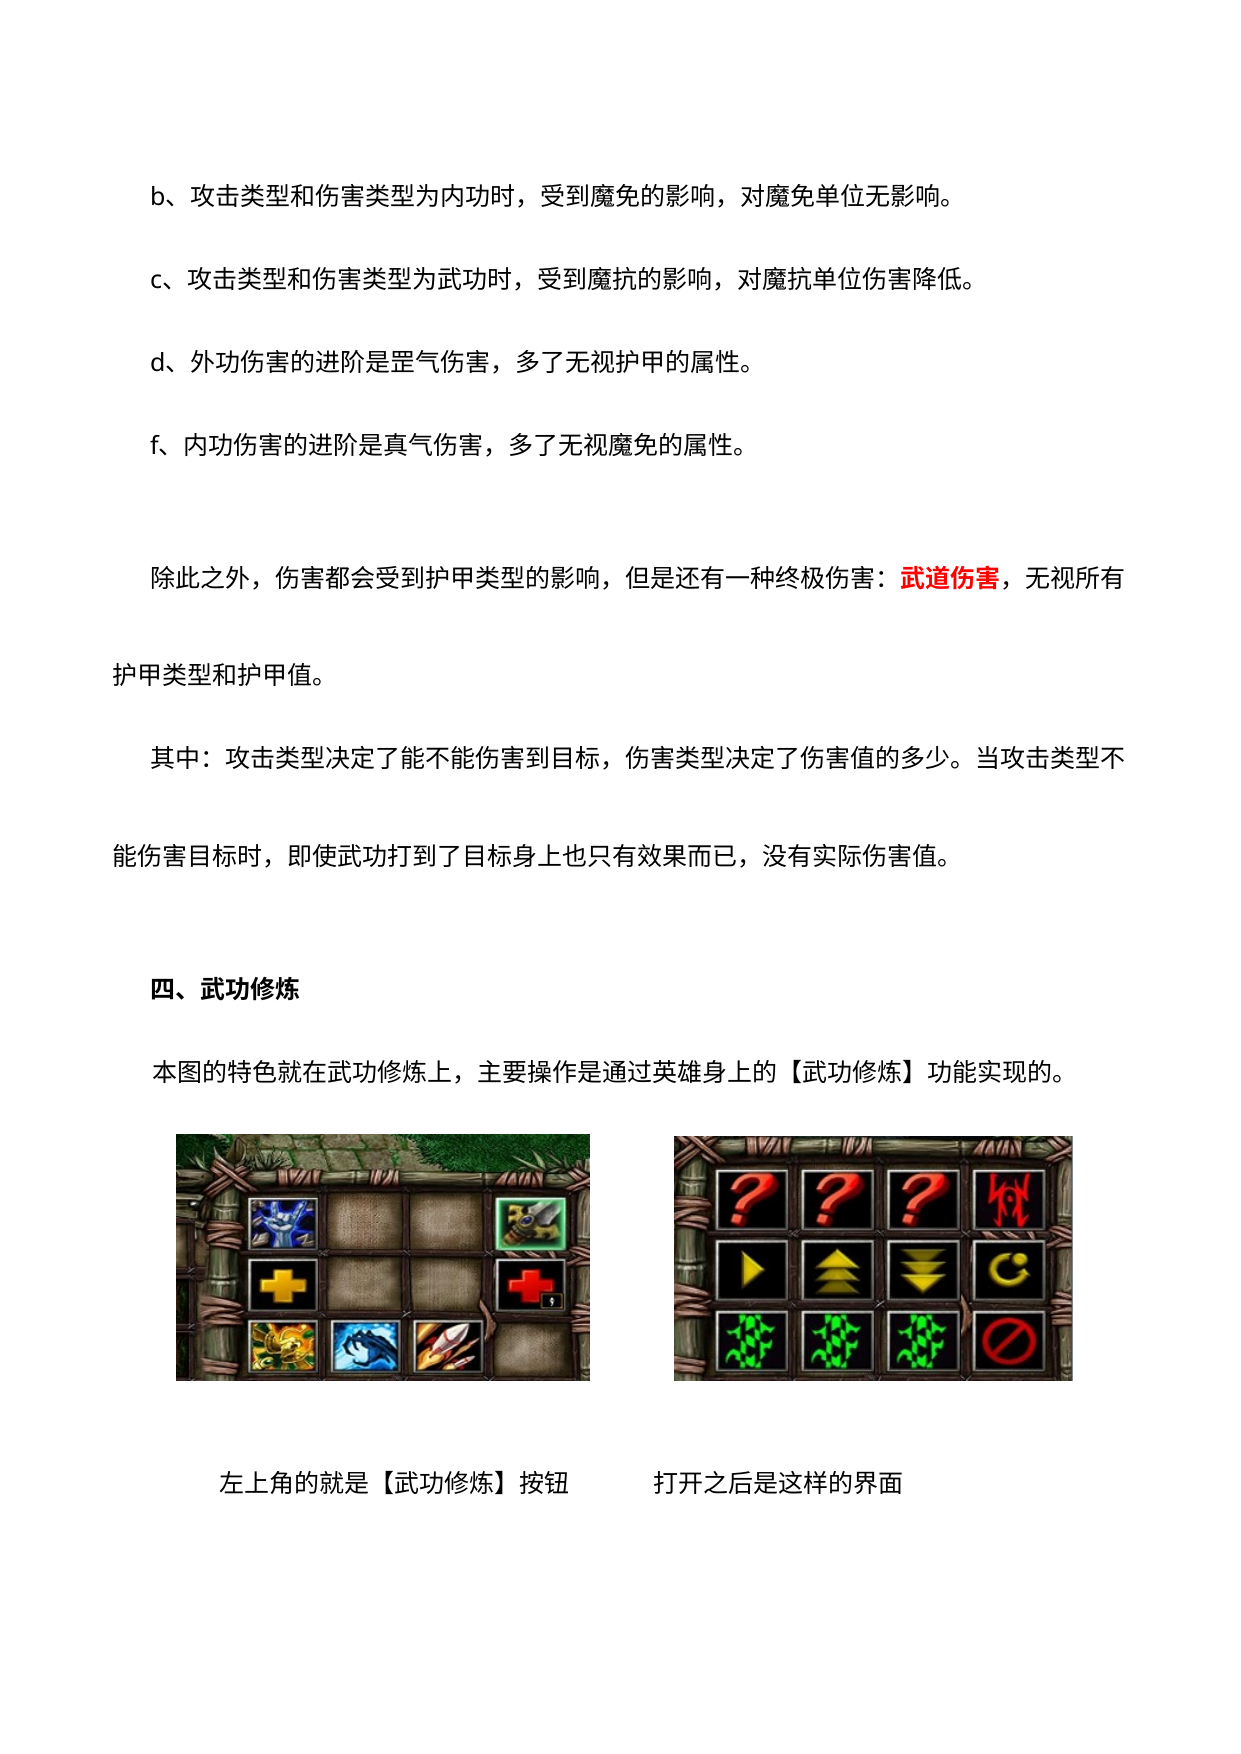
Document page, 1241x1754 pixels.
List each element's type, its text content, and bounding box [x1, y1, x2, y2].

text 左上角的就是【武功修炼】按钮 打开之后是这样的界面 [112, 1449, 1128, 1514]
text 除此之外，伤害都会受到护甲类型的影响，但是还有一种终极伤害：武道伤害，无视所有护甲类型和护甲值。 [112, 544, 1128, 706]
text 四、武功修炼 [112, 955, 1128, 1020]
text d、外功伤害的进阶是罡气伤害，多了无视护甲的属性。 [112, 328, 1128, 393]
text c、攻击类型和伤害类型为武功时，受到魔抗的影响，对魔抗单位伤害降低。 [112, 245, 1128, 310]
text f、内功伤害的进阶是真气伤害，多了无视魔免的属性。 [112, 411, 1128, 476]
picture [176, 1134, 590, 1381]
text b、攻击类型和伤害类型为内功时，受到魔免的影响，对魔免单位无影响。 [112, 162, 1128, 227]
picture [674, 1136, 1073, 1381]
text 本图的特色就在武功修炼上，主要操作是通过英雄身上的【武功修炼】功能实现的。 [153, 1038, 1128, 1103]
text 其中：攻击类型决定了能不能伤害到目标，伤害类型决定了伤害值的多少。当攻击类型不能伤害目标时，即使武功打到了目标身上也只有效果而已，没有实际伤害值。 [112, 724, 1128, 887]
